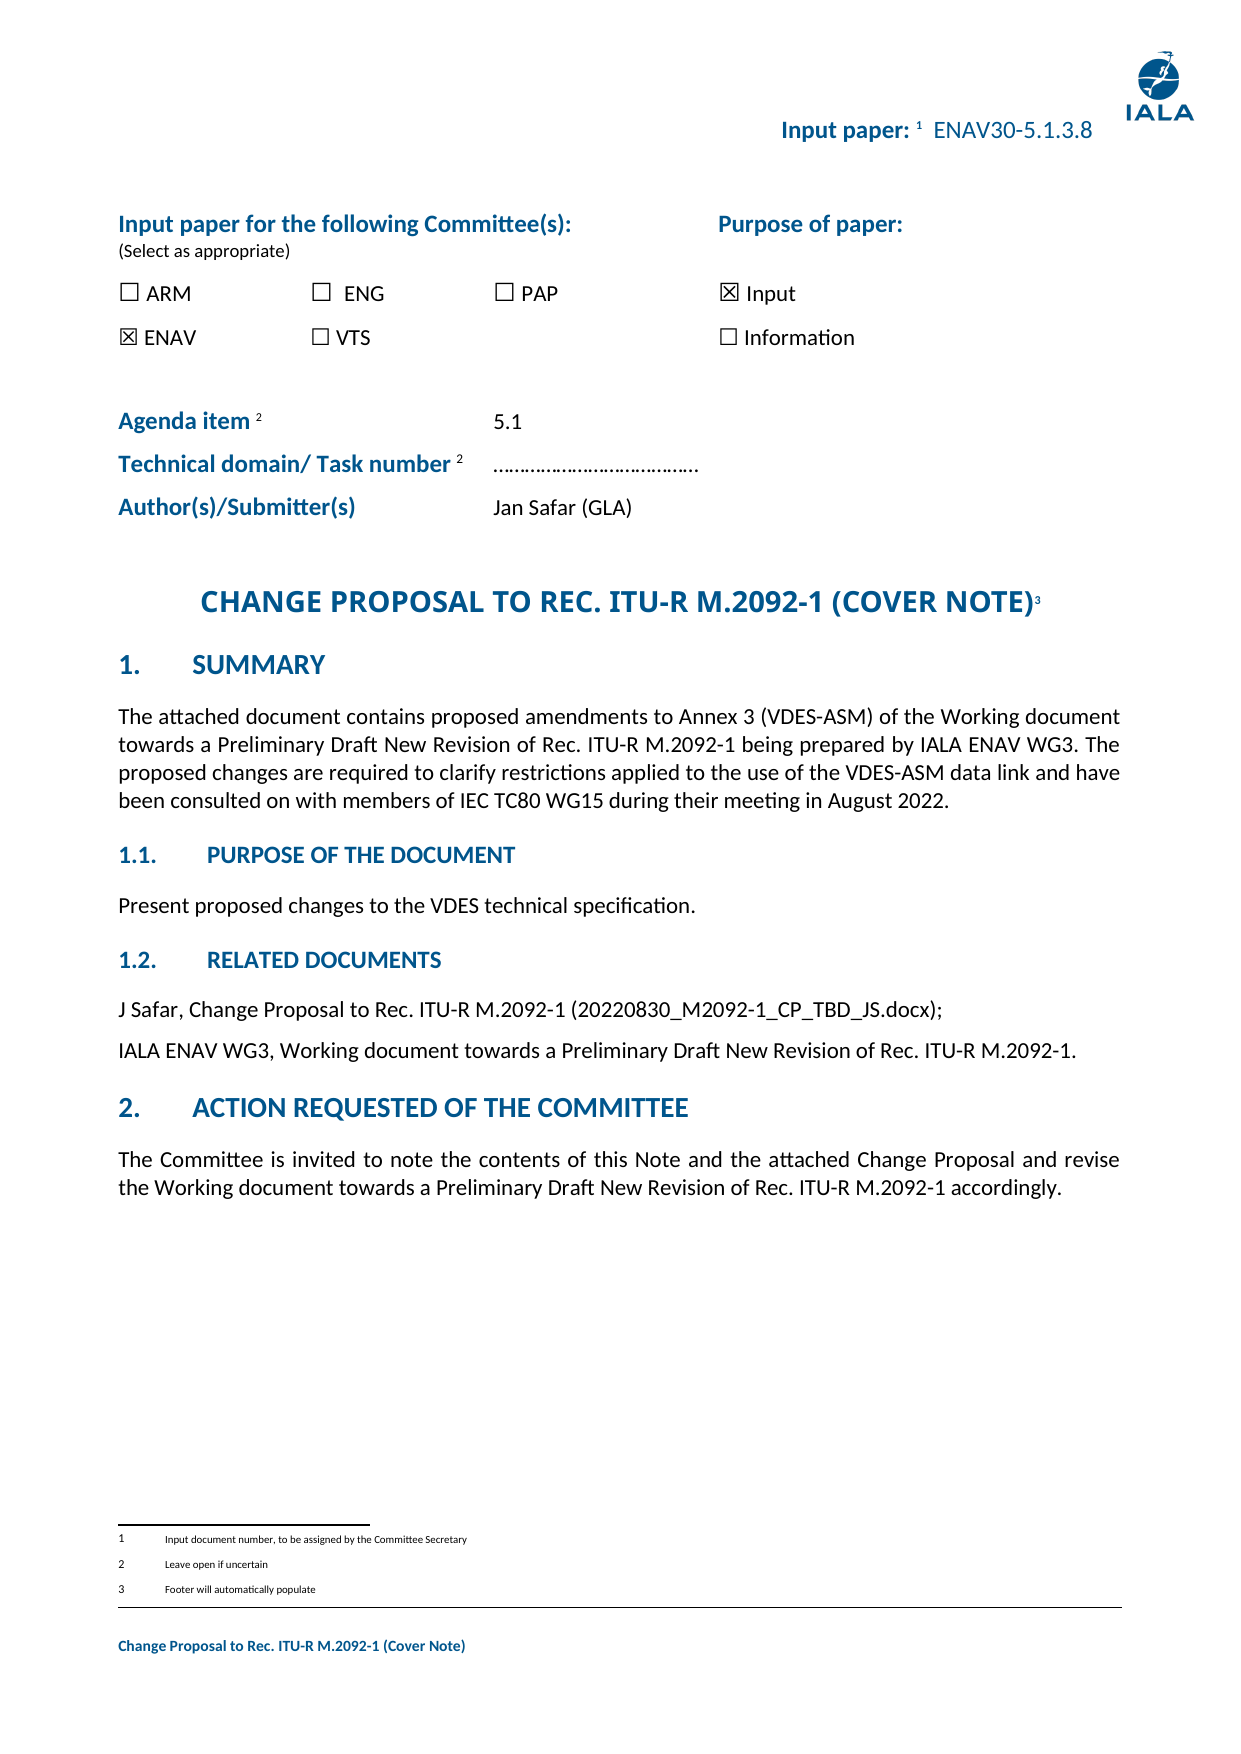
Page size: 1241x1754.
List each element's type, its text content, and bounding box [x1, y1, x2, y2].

text The Committee is invited to note the contents of this Note and the attached Change Proposal and revise the Working document towards a Preliminary Draft New Revision of Rec. ITU-R M.2092-1 accordingly. [118, 1145, 1122, 1201]
text Input paper: ENAV30-5.1.3.8 [118, 118, 1122, 143]
text Agenda item 5.1 [118, 405, 1122, 436]
text Author(s)/Submitter(s) Jan Safar (GLA) [118, 491, 1122, 522]
text (Select as appropriate) [118, 239, 1122, 262]
text The attached document contains proposed amendments to Annex 3 (VDES-ASM) of the Working document towards a Preliminary Draft New Revision of Rec. ITU-R M.2092-1 being prepared by IALA ENAV WG3. The proposed changes are required to clarify restrictions applied to the use of the VDES-ASM data link and have been consulted on with members of IEC TC80 WG15 during their meeting in August 2022. [118, 702, 1122, 814]
title Change Proposal to Rec. ITU-R M.2092-1 (Cover Note) [118, 581, 1122, 621]
subtitle Related documents [118, 944, 1122, 974]
subtitle Purpose of the document [118, 839, 1122, 870]
text Present proposed changes to the VDES technical specification. [118, 891, 1122, 919]
subtitle Summary [118, 646, 1122, 682]
picture [1111, 43, 1206, 136]
text J Safar, Change Proposal to Rec. ITU-R M.2092-1 (20220830_M2092-1_CP_TBD_JS.docx); [118, 995, 1122, 1023]
subtitle Action requested of the Committee [118, 1089, 1122, 1124]
text IALA ENAV WG3, Working document towards a Preliminary Draft New Revision of Rec. ITU-R M.2092-1. [118, 1036, 1122, 1064]
text ARM ENG PAP Input [118, 274, 1122, 309]
text Technical domain/ Task number 2 ………………………………… [118, 448, 1122, 479]
text ENAV VTS Information [118, 321, 1122, 352]
text Input paper for the following Committee(s): Purpose of paper: [118, 209, 1122, 239]
